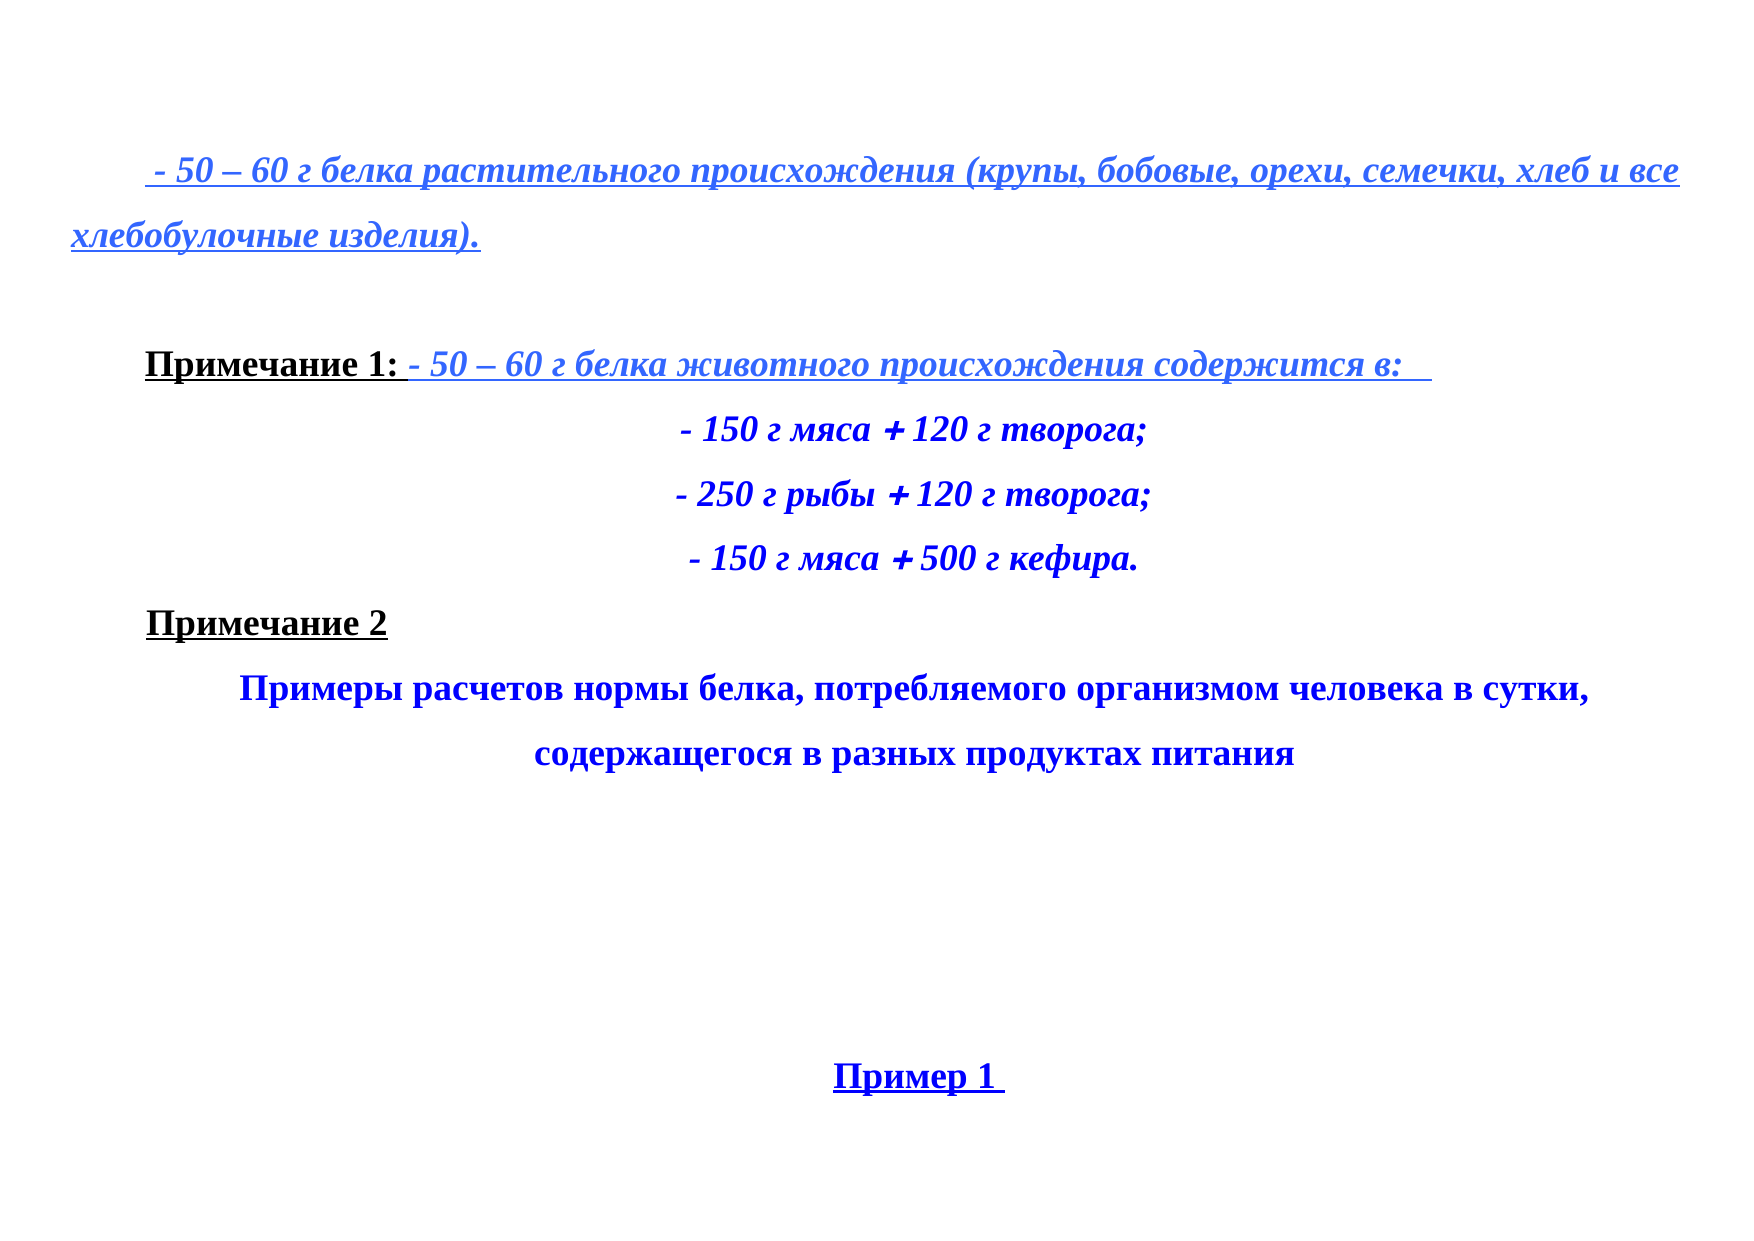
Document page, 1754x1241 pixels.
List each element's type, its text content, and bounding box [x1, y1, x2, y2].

text - 150 г мяса 500 г кефира. [71, 536, 1683, 579]
text - 250 г рыбы 120 г творога; [71, 471, 1683, 514]
text - 50 – 60 г белка растительного происхождения (крупы, бобовые, орехи, семечки, хлеб и все хлебобулочные изделия). [71, 148, 1683, 256]
text Примечание 1: - 50 – 60 г белка животного происхождения содержится в: [71, 342, 1683, 385]
text Пример 1 [146, 1053, 1683, 1096]
text Примечание 2 [146, 601, 1683, 644]
text - 150 г мяса 120 г творога; [71, 406, 1683, 449]
text Примеры расчетов нормы белка, потребляемого организмом человека в сутки, содержащегося в разных продуктах питания [146, 665, 1683, 773]
